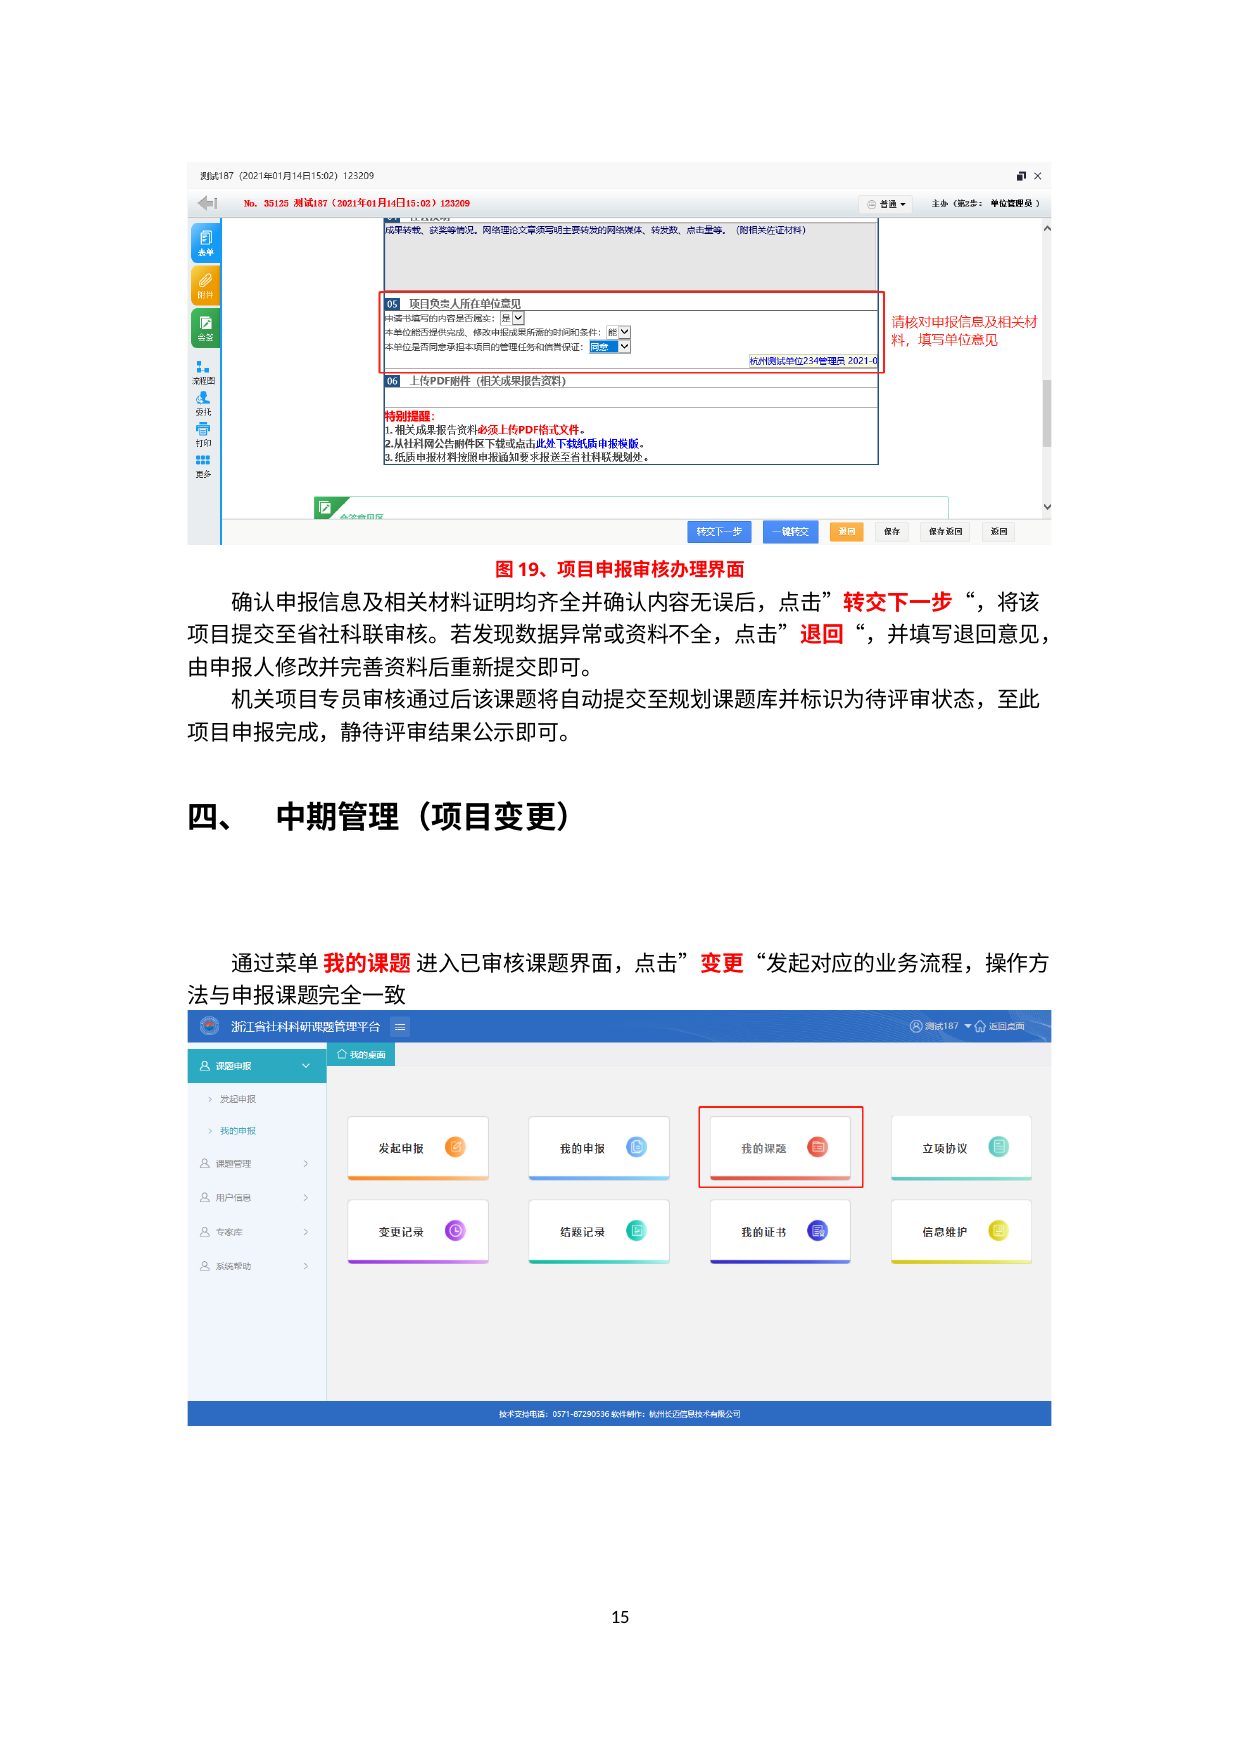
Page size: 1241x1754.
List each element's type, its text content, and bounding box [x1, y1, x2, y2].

text 确认申报信息及相关材料证明均齐全并确认内容无误后，点击”转交下一步“，将该项目提交至省社科联审核。若发现数据异常或资料不全，点击”退回“，并填写退回意见，由申报人修改并完善资料后重新提交即可。 [187, 584, 1053, 682]
picture [187, 162, 1052, 545]
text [187, 945, 1053, 1433]
text 机关项目专员审核通过后该课题将自动提交至规划课题库并标识为待评审状态，至此项目申报完成，静待评审结果公示即可。 [187, 682, 1053, 747]
text 图19、项目申报审核办理界面 [187, 552, 1053, 584]
picture [187, 1010, 1052, 1426]
subtitle 中期管理（项目变更） [187, 782, 1053, 847]
